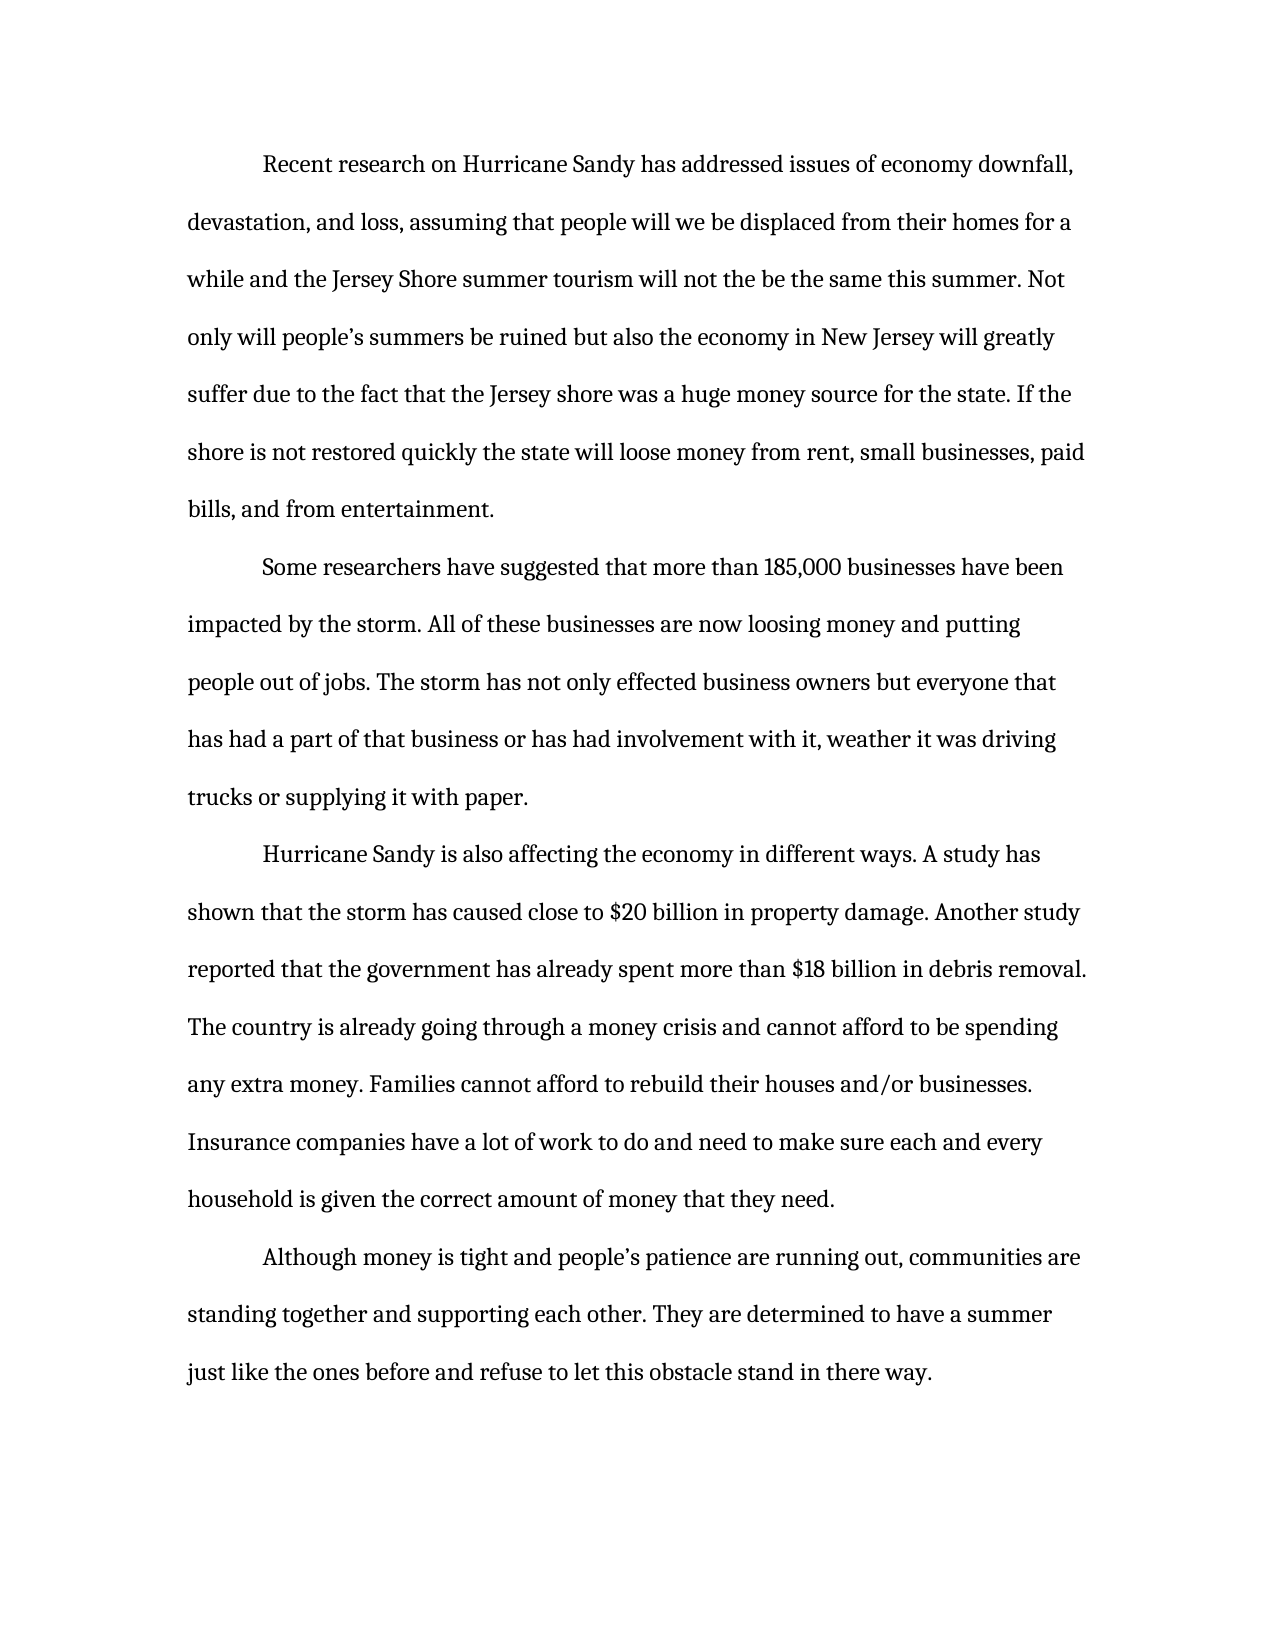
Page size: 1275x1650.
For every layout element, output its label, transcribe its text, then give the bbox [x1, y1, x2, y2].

text Hurricane Sandy is also affecting the economy in different ways. A study has shown that the storm has caused close to $20 billion in property damage. Another study reported that the government has already spent more than $18 billion in debris removal. The country is already going through a money crisis and cannot afford to be spending any extra money. Families cannot afford to rebuild their houses and/or businesses. Insurance companies have a lot of work to do and need to make sure each and every household is given the correct amount of money that they need. [187, 840, 1087, 1214]
text Recent research on Hurricane Sandy has addressed issues of economy downfall, devastation, and loss, assuming that people will we be displaced from their homes for a while and the Jersey Shore summer tourism will not the be the same this summer. Not only will people’s summers be ruined but also the economy in New Jersey will greatly suffer due to the fact that the Jersey shore was a huge money source for the state. If the shore is not restored quickly the state will loose money from rent, small businesses, paid bills, and from entertainment. [187, 150, 1087, 524]
text Some researchers have suggested that more than 185,000 businesses have been impacted by the storm. All of these businesses are now loosing money and putting people out of jobs. The storm has not only effected business owners but everyone that has had a part of that business or has had involvement with it, weather it was driving trucks or supplying it with paper. [187, 552, 1087, 811]
text Although money is tight and people’s patience are running out, communities are standing together and supporting each other. They are determined to have a summer just like the ones before and refuse to let this obstacle stand in there way. [187, 1242, 1087, 1386]
